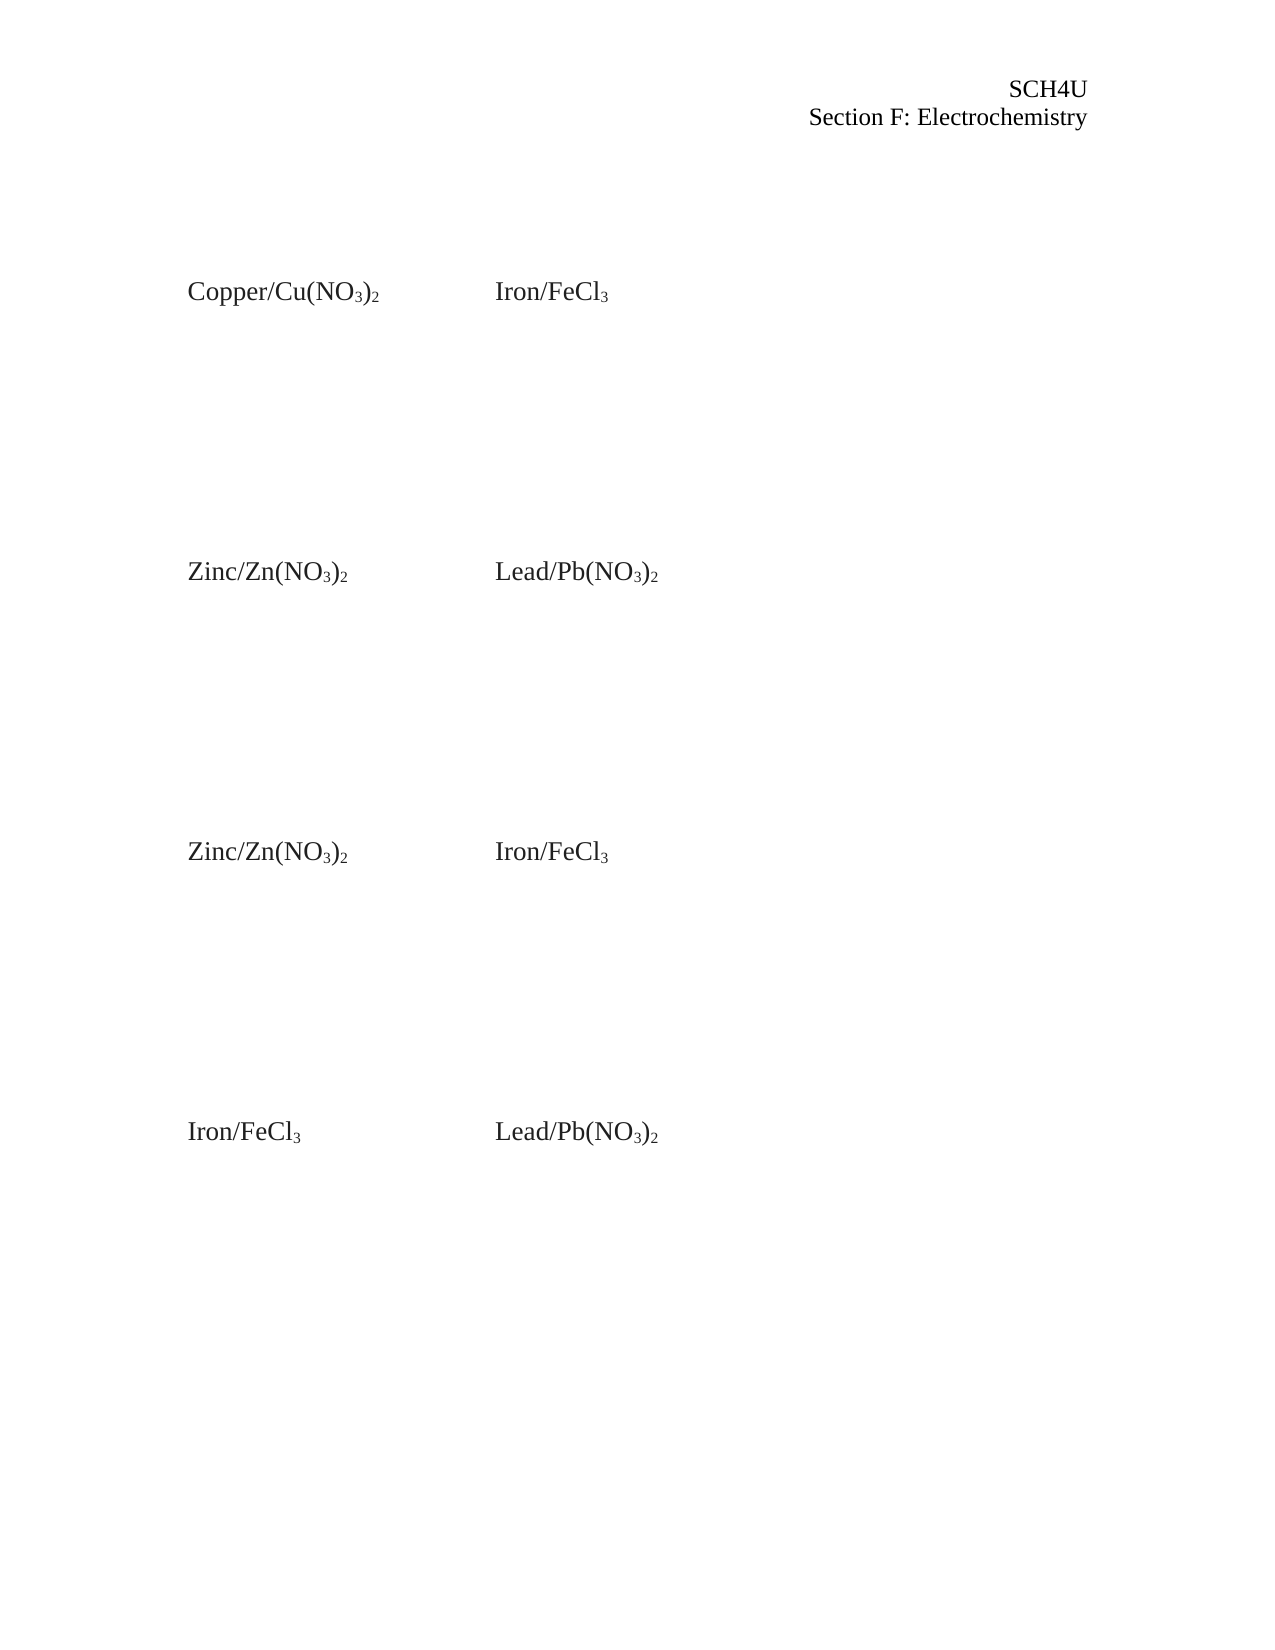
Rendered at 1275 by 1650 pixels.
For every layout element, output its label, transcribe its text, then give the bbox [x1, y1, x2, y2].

table_header Lead/Pb(NO3)2 [484, 1116, 791, 1147]
table_header Iron/FeCl3 [484, 835, 791, 866]
table_header Iron/FeCl3 [484, 275, 791, 306]
table_header Zinc/Zn(NO3)2 [176, 555, 484, 586]
table_header Iron/FeCl3 [176, 1116, 484, 1147]
table_header Lead/Pb(NO3)2 [484, 555, 791, 586]
table_header Copper/Cu(NO3)2 [176, 275, 484, 306]
table_header Zinc/Zn(NO3)2 [176, 835, 484, 866]
